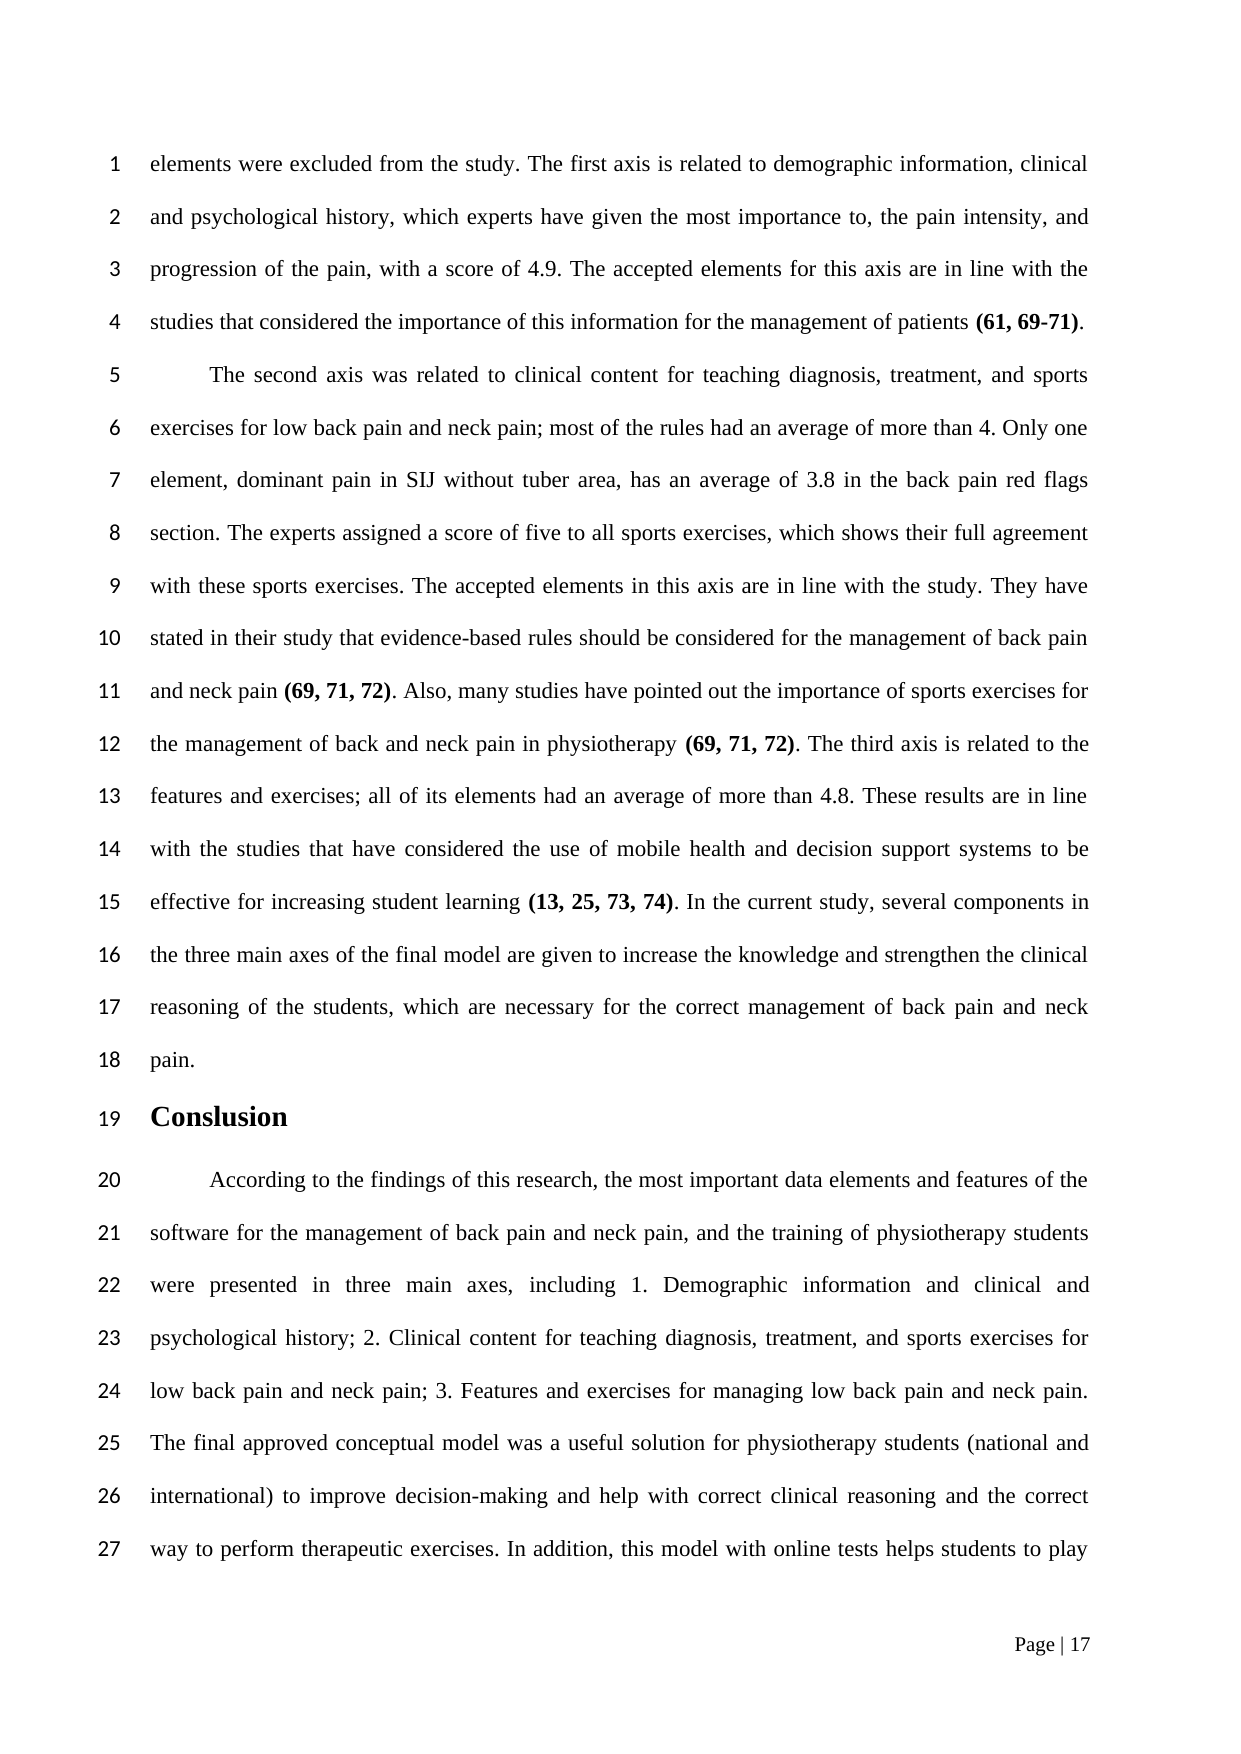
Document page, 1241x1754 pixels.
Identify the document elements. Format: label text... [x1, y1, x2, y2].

subtitle Conslusion [150, 1099, 1090, 1132]
text The second axis was related to clinical content for teaching diagnosis, treatment, and sports exercises for low back pain and neck pain; most of the rules had an average of more than 4. Only one element, dominant pain in SIJ without tuber area, has an average of 3.8 in the back pain red flags section. The experts assigned a score of five to all sports exercises, which shows their full agreement with these sports exercises. The accepted elements in this axis are in line with the study. They have stated in their study that evidence-based rules should be considered for the management of back pain and neck pain (69, 71, 72). Also, many studies have pointed out the importance of sports exercises for the management of back and neck pain in physiotherapy (69, 71, 72). The third axis is related to the features and exercises; all of its elements had an average of more than 4.8. These results are in line with the studies that have considered the use of mobile health and decision support systems to be effective for increasing student learning (13, 25, 73, 74). In the current study, several components in the three main axes of the final model are given to increase the knowledge and strengthen the clinical reasoning of the students, which are necessary for the correct management of back pain and neck pain. [150, 361, 1090, 1072]
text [150, 1166, 1090, 1561]
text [150, 150, 1090, 334]
